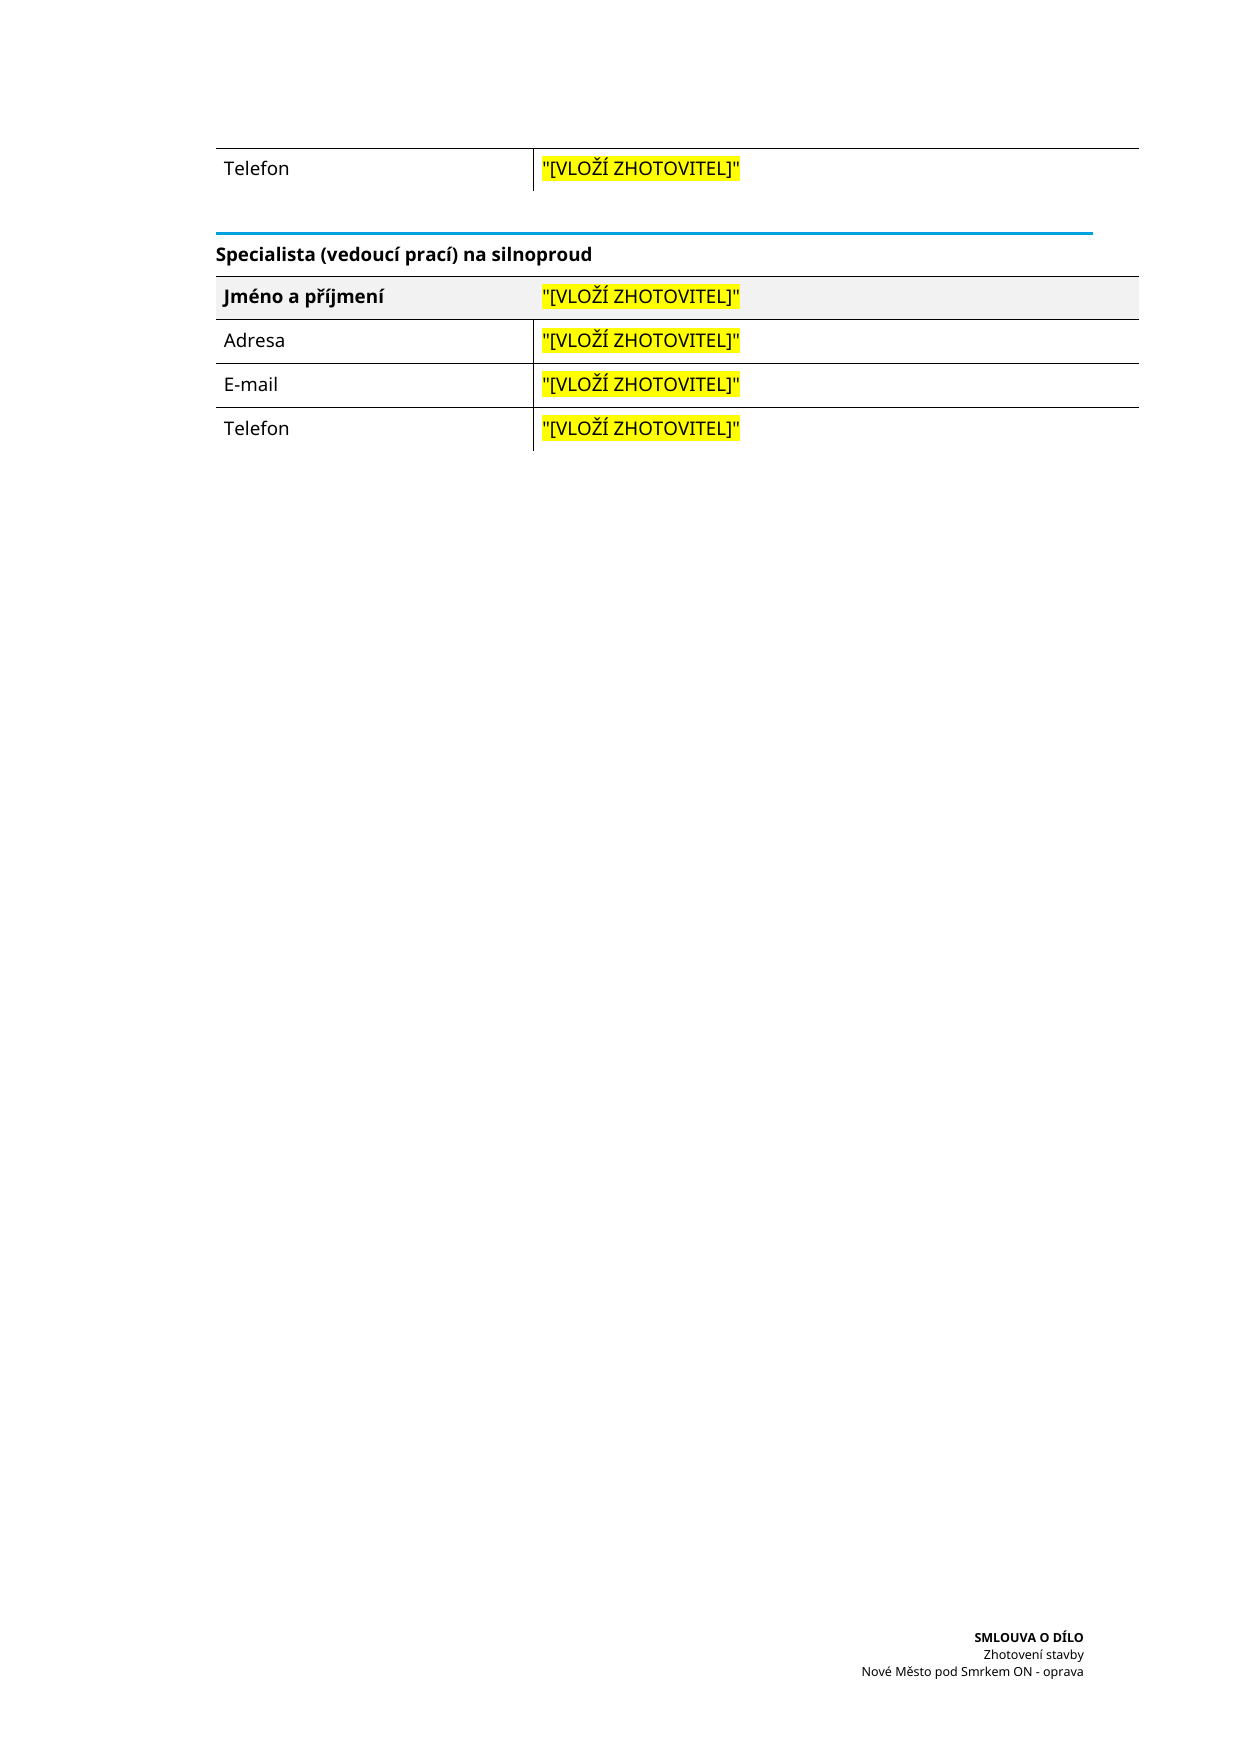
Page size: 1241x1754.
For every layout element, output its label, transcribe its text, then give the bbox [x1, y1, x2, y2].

table_cell "[VLOŽÍ ZHOTOVITEL]" [534, 408, 1139, 451]
table_cell "[VLOŽÍ ZHOTOVITEL]" [534, 364, 1139, 407]
table_cell Telefon [216, 408, 533, 451]
table_header "[VLOŽÍ ZHOTOVITEL]" [534, 277, 1139, 319]
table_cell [534, 149, 1139, 191]
text Specialista (vedoucí prací) na silnoproud [216, 235, 1093, 267]
table_cell Adresa [216, 320, 533, 363]
table_cell "[VLOŽÍ ZHOTOVITEL]" [534, 320, 1139, 363]
table_cell E-mail [216, 364, 533, 407]
table_cell Telefon [216, 149, 533, 191]
table_header Jméno a příjmení [216, 277, 534, 319]
